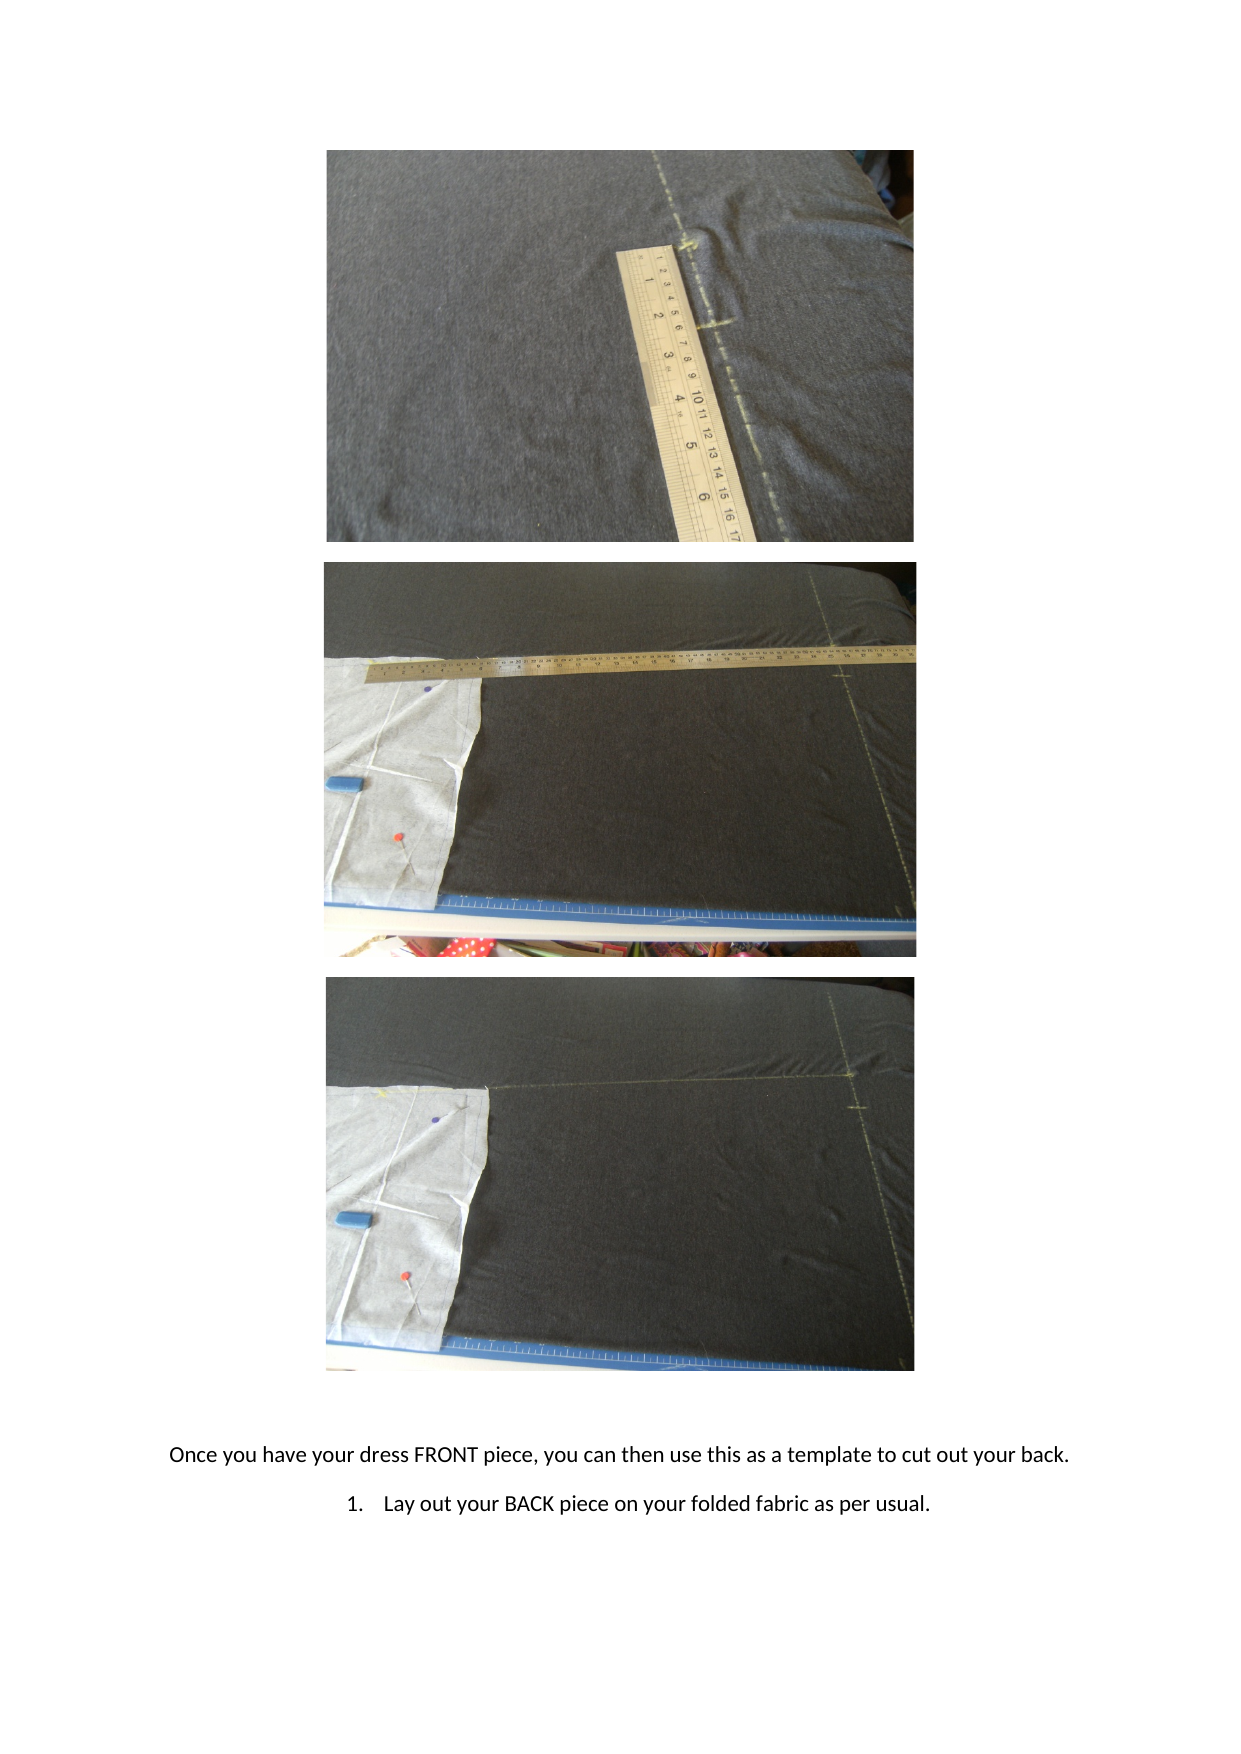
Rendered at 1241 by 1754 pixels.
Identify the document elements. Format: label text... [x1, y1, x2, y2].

picture [323, 562, 917, 957]
picture [326, 150, 914, 542]
list Lay out your BACK piece on your folded fabric as per usual. [187, 1489, 1090, 1517]
picture [325, 977, 915, 1371]
text Once you have your dress FRONT piece, you can then use this as a template to cut out your back. [150, 1440, 1090, 1468]
